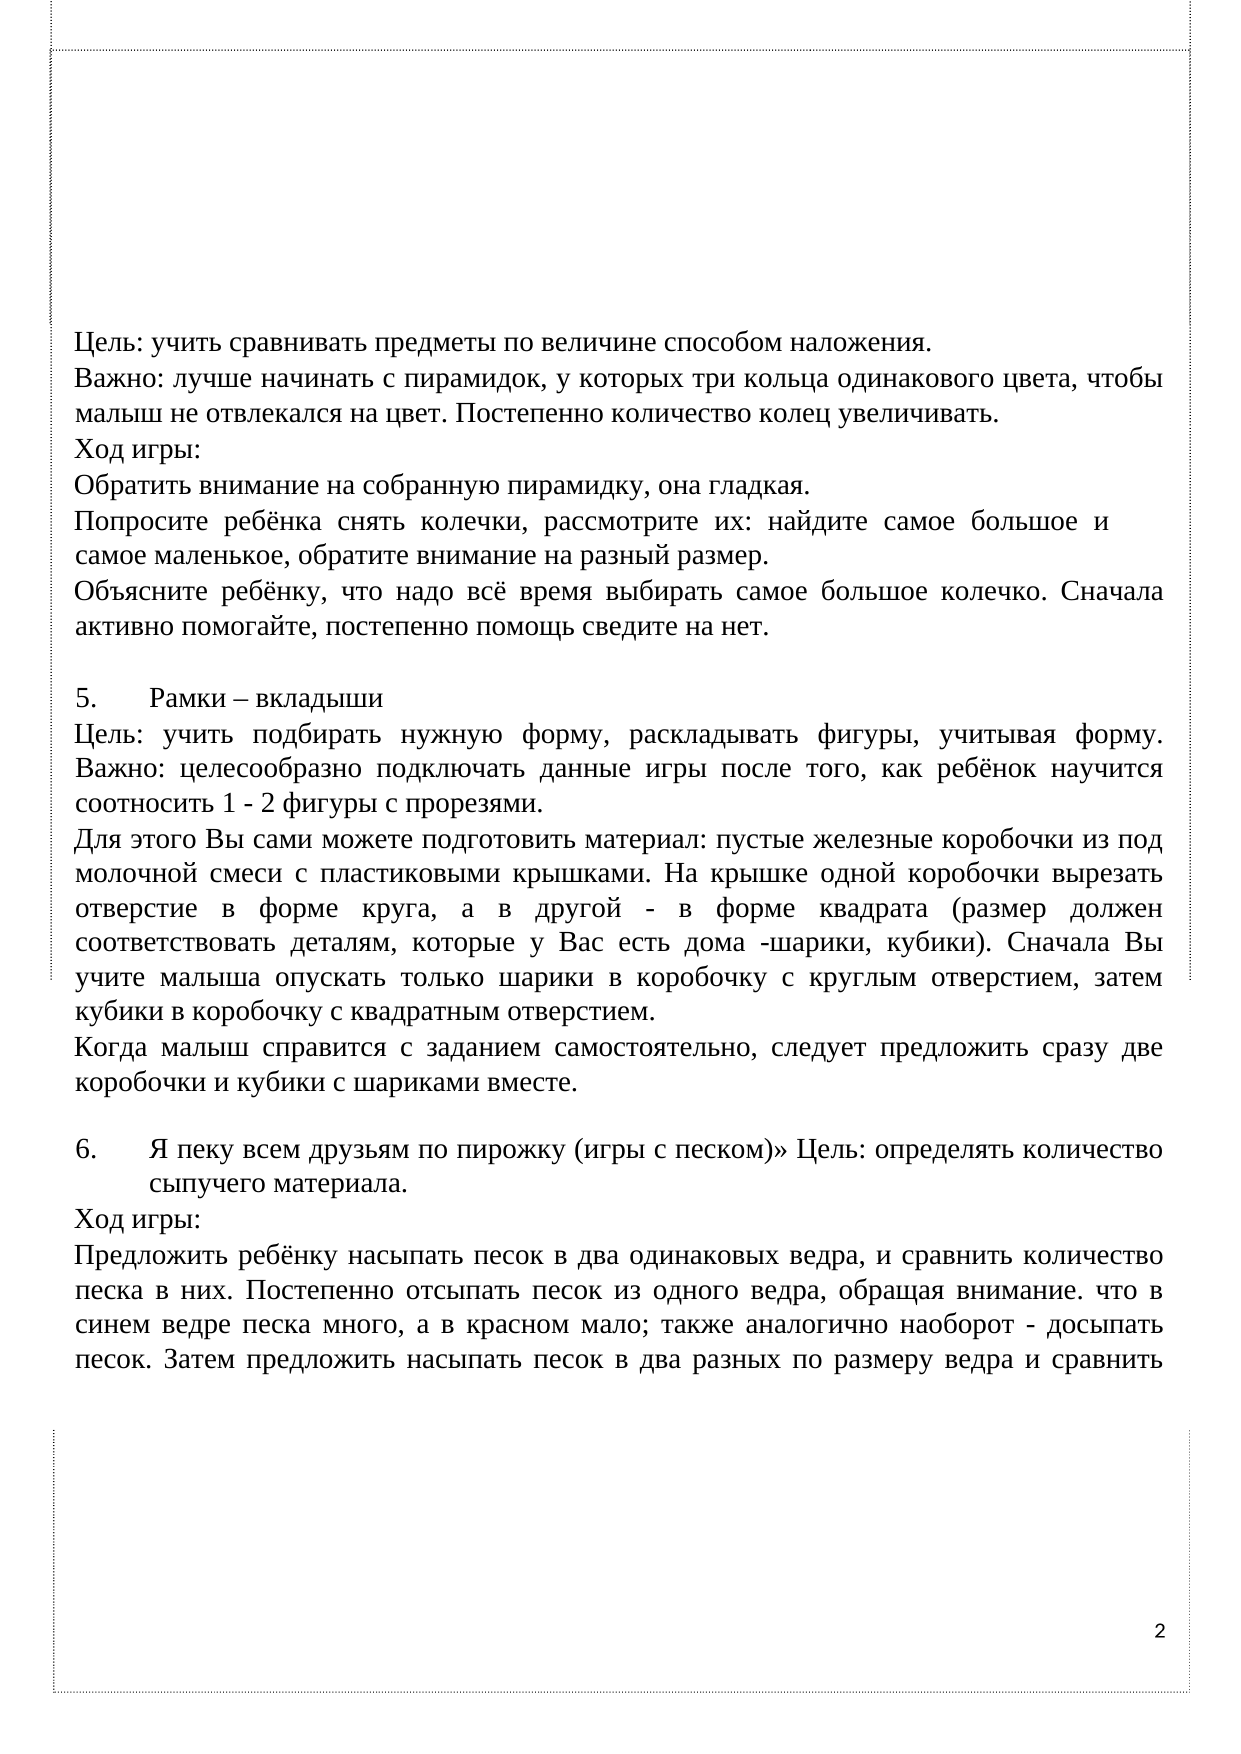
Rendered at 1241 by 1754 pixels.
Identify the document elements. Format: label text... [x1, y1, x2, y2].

text Цель: учить подбирать нужную форму, раскладывать фигуры, учитывая форму. Важно: целесообразно подключать данные игры после того, как ребёнок научится соотносить 1 - 2 фигуры с прорезями. [74, 716, 1165, 819]
picture [52, 1429, 1190, 1693]
text Когда малыш справится с заданием самостоятельно, следует предложить сразу две коробочки и кубики с шариками вместе. [74, 1029, 1165, 1098]
text Для этого Вы сами можете подготовить материал: пустые железные коробочки из под молочной смеси с пластиковыми крышками. На крышке одной коробочки вырезать отверстие в форме круга, а в другой - в форме квадрата (размер должен соответствовать деталям, которые у Вас есть дома -шарики, кубики). Сначала Вы учите малыша опускать только шарики в коробочку с круглым отверстием, затем кубики в коробочку с квадратным отверстием. [74, 821, 1165, 1027]
list Я пеку всем друзьям по пирожку (игры с песком)» Цель: определять количество сыпучего материала. [75, 1131, 1165, 1199]
text Ход игры: [74, 1201, 1165, 1235]
list Рамки – вкладыши [75, 680, 1165, 714]
text Объясните ребёнку, что надо всё время выбирать самое большое колечко. Сначала активно помогайте, постепенно помощь сведите на нет. [74, 573, 1165, 641]
text Важно: лучше начинать с пирамидок, у которых три кольца одинакового цвета, чтобы малыш не отвлекался на цвет. Постепенно количество колец увеличивать. [74, 360, 1165, 428]
text Обратить внимание на собранную пирамидку, она гладкая. [74, 467, 1165, 500]
text Ход игры: [74, 431, 1165, 464]
picture [48, 0, 1191, 980]
text Цель: учить сравнивать предметы по величине способом наложения. [74, 56, 1165, 358]
text Попросите ребёнка снять колечки, рассмотрите их: найдите самое большое и самое маленькое, обратите внимание на разный размер. [74, 503, 1109, 571]
